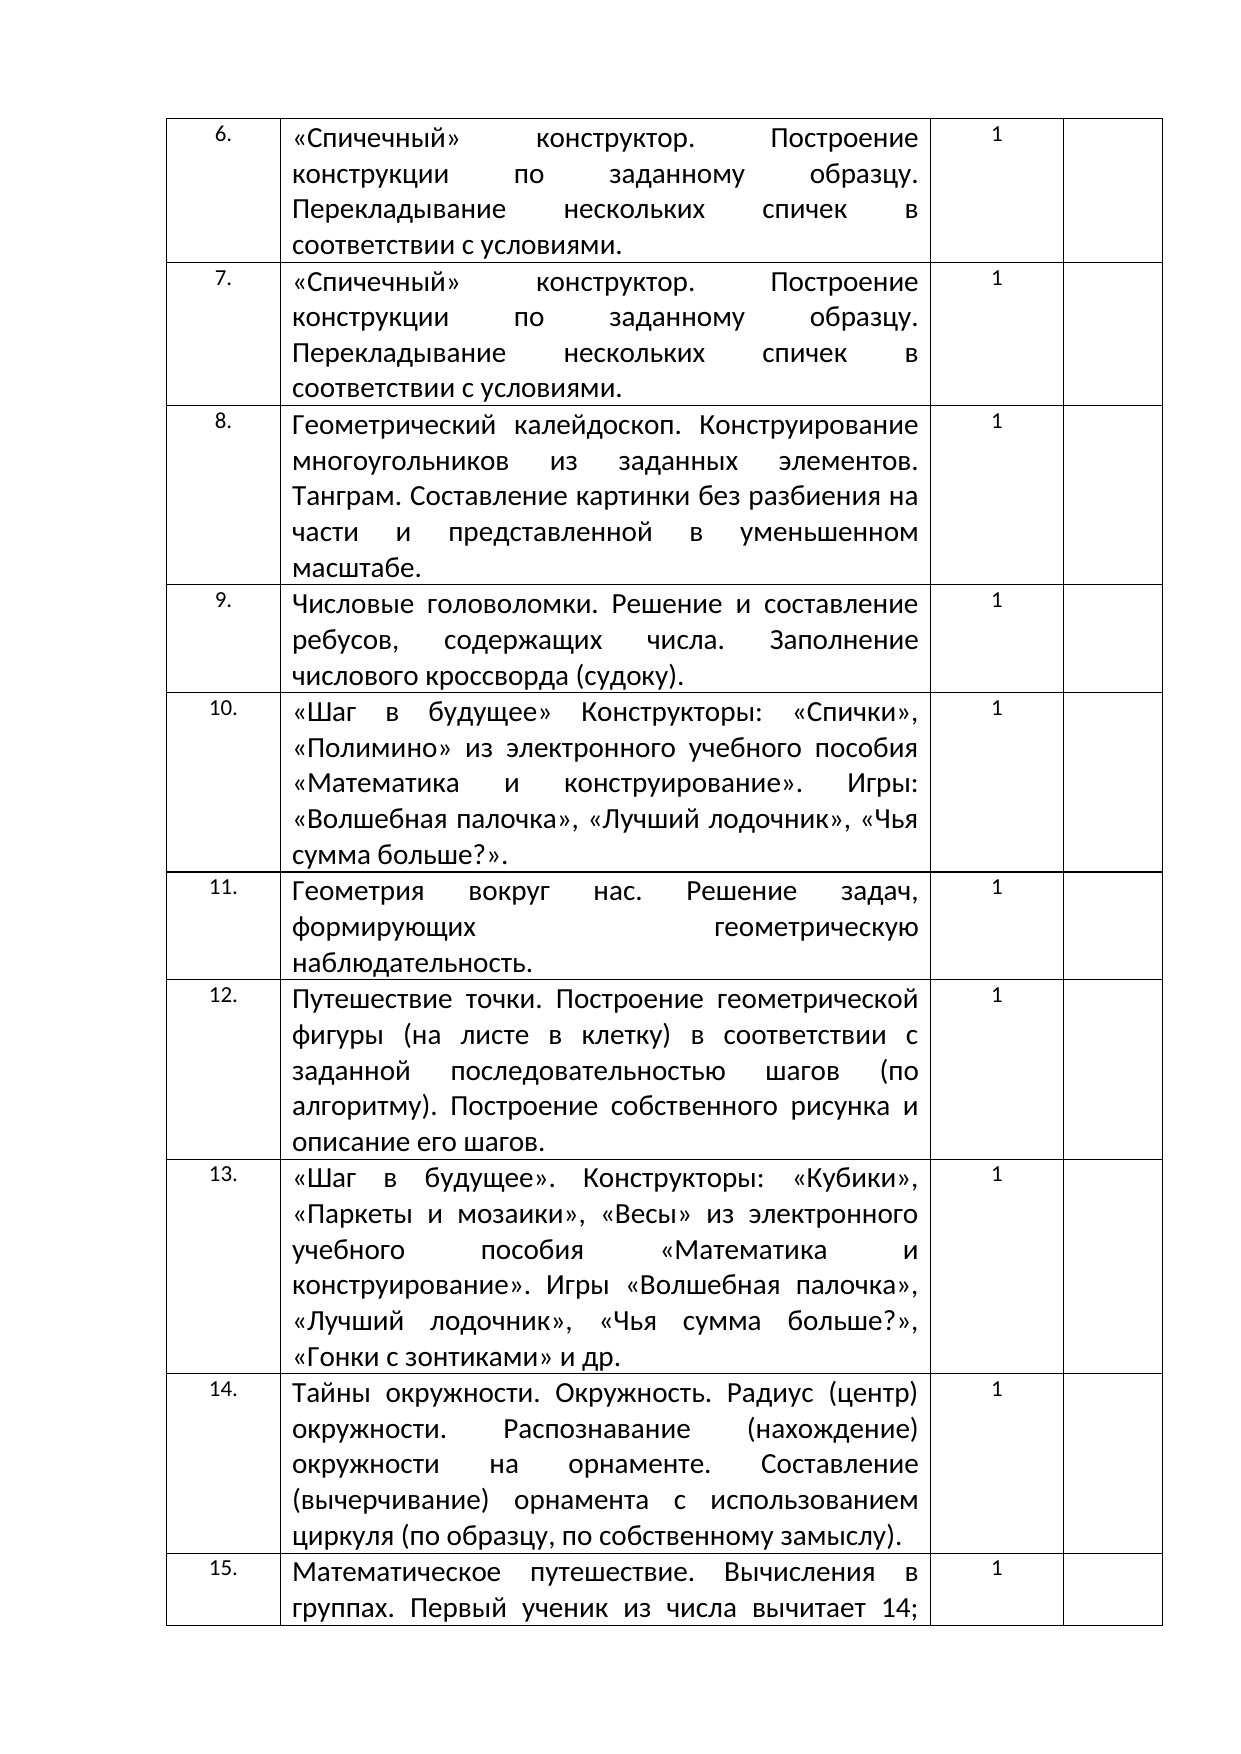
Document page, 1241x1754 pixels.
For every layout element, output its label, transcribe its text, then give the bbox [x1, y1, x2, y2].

table_cell 14. [167, 1374, 280, 1552]
table_cell Геометрия вокруг нас. Решение задач, формирующих геометрическую наблюдательность. [281, 873, 930, 979]
table_cell 7. [167, 263, 280, 405]
table_cell 1 [931, 585, 1063, 692]
table_cell 1 [931, 873, 1063, 979]
table_cell [1064, 119, 1162, 262]
table_cell [1064, 585, 1162, 692]
table_cell «Шаг в будущее» Конструкторы: «Спички», «Полимино» из электронного учебного пособия «Математика и конструирование». Игры: «Волшебная палочка», «Лучший лодочник», «Чья сумма больше?». [281, 693, 930, 871]
table_cell 1 [931, 263, 1063, 405]
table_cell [281, 1554, 930, 1625]
table_cell [1064, 980, 1162, 1158]
table_cell 13. [167, 1160, 280, 1373]
table_cell Числовые головоломки. Решение и составление ребусов, содержащих числа. Заполнение числового кроссворда (судоку). [281, 585, 930, 692]
table_cell «Спичечный» конструктор. Построение конструкции по заданному образцу. Перекладывание нескольких спичек в соответствии с условиями. [281, 119, 930, 262]
table_cell [1064, 1554, 1162, 1625]
table_cell [1064, 406, 1162, 584]
table_cell [1064, 1374, 1162, 1552]
table_cell 15. [167, 1554, 280, 1625]
table_cell «Шаг в будущее». Конструкторы: «Кубики», «Паркеты и мозаики», «Весы» из электронного учебного пособия «Математика и конструирование». Игры «Волшебная палочка», «Лучший лодочник», «Чья сумма больше?», «Гонки с зонтиками» и др. [281, 1160, 930, 1373]
table_cell 1 [931, 1160, 1063, 1373]
table_cell [1064, 263, 1162, 405]
table_cell [1064, 693, 1162, 871]
table_cell 1 [931, 1374, 1063, 1552]
table_cell 1 [931, 1554, 1063, 1625]
table_cell «Спичечный» конструктор. Построение конструкции по заданному образцу. Перекладывание нескольких спичек в соответствии с условиями. [281, 263, 930, 405]
table_cell Путешествие точки. Построение геометрической фигуры (на листе в клетку) в соответствии с заданной последовательностью шагов (по алгоритму). Построение собственного рисунка и описание его шагов. [281, 980, 930, 1158]
table_cell 9. [167, 585, 280, 692]
table_cell 1 [931, 406, 1063, 584]
table_cell Тайны окружности. Окружность. Радиус (центр) окружности. Распознавание (нахождение) окружности на орнаменте. Составление (вычерчивание) орнамента с использованием циркуля (по образцу, по собственному замыслу). [281, 1374, 930, 1552]
table_cell 6. [167, 119, 280, 262]
table_cell 1 [931, 693, 1063, 871]
table_cell 8. [167, 406, 280, 584]
table_cell Геометрический калейдоскоп. Конструирование многоугольников из заданных элементов. Танграм. Составление картинки без разбиения на части и представленной в уменьшенном масштабе. [281, 406, 930, 584]
table_cell 10. [167, 693, 280, 871]
table_cell 1 [931, 119, 1063, 262]
table_cell 12. [167, 980, 280, 1158]
table_cell [1064, 1160, 1162, 1373]
table_cell 1 [931, 980, 1063, 1158]
table_cell 11. [167, 873, 280, 979]
table_cell [1064, 873, 1162, 979]
